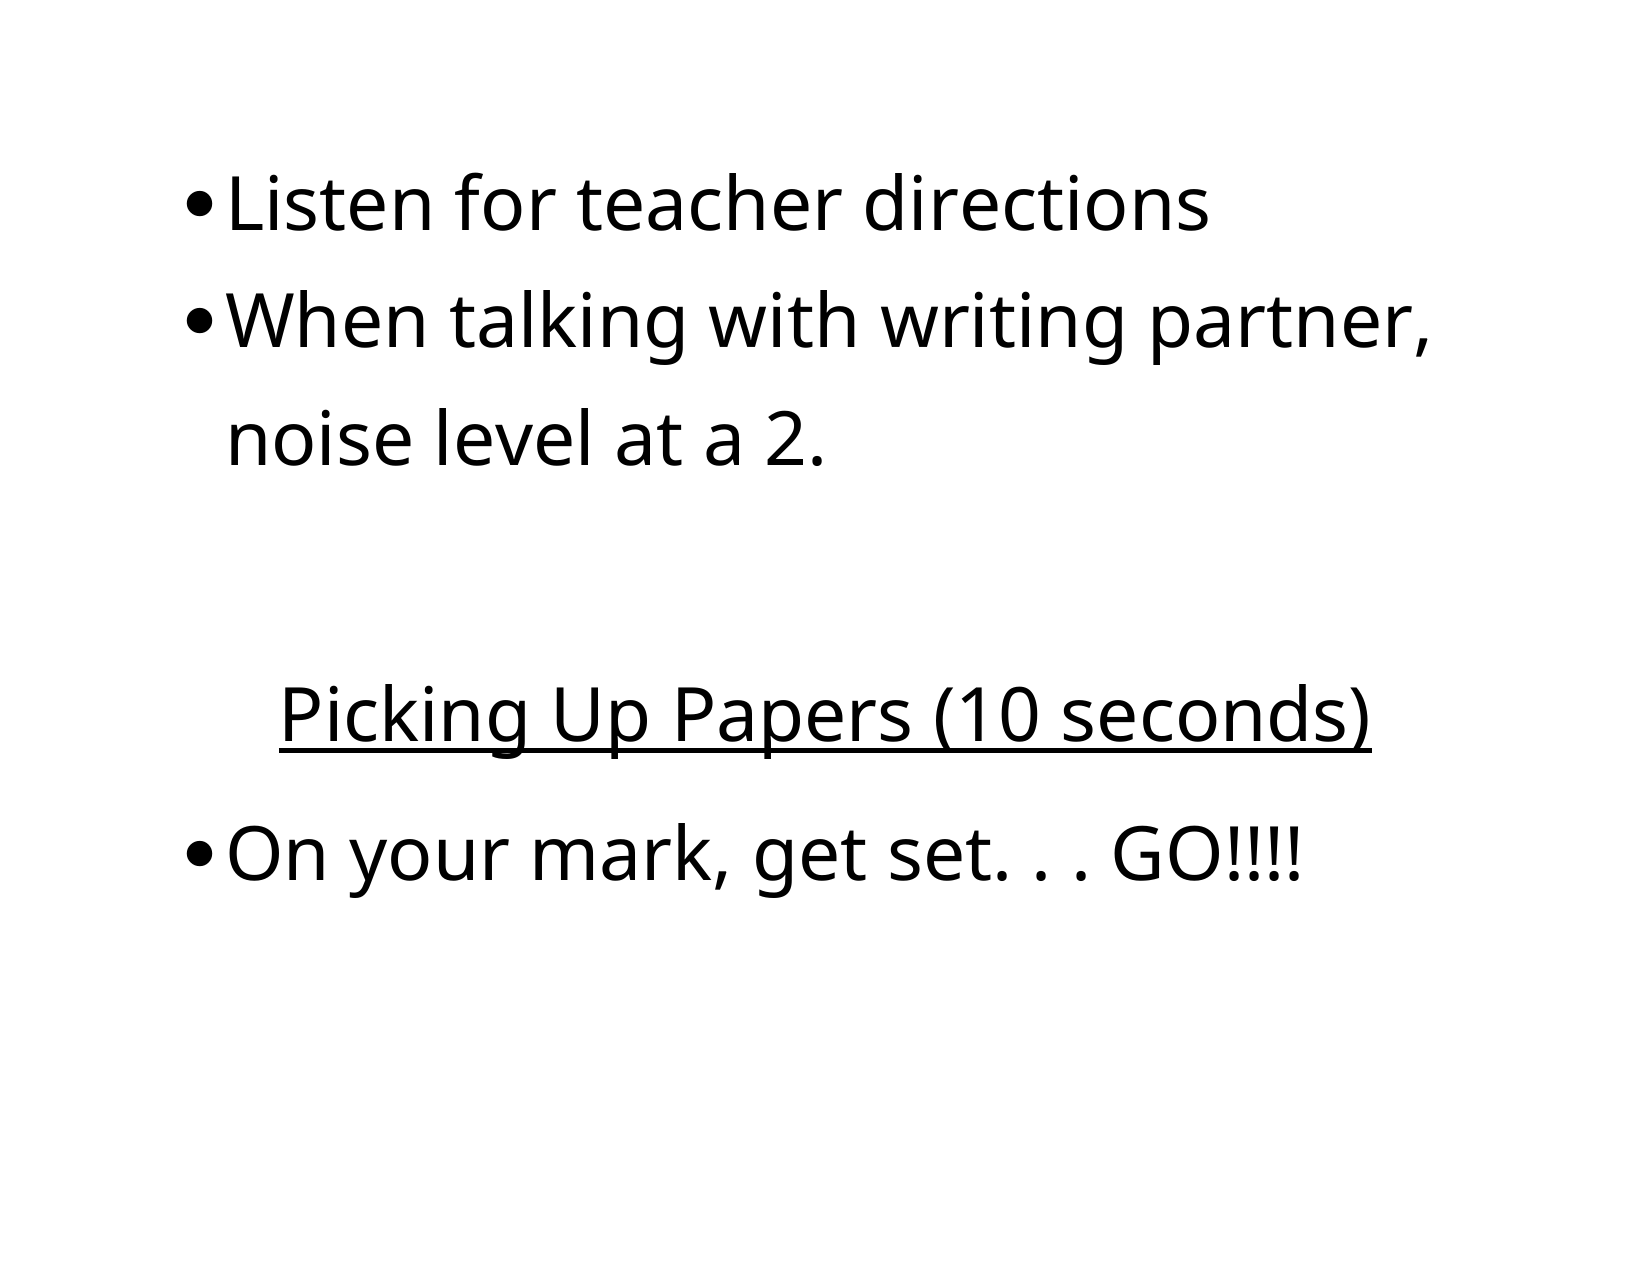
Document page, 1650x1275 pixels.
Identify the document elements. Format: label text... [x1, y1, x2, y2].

list Listen for teacher directions [187, 150, 1500, 252]
text Picking Up Papers (10 seconds) [150, 662, 1500, 764]
list When talking with writing partner, noise level at a 2. [187, 267, 1500, 487]
list On your mark, get set. . . GO!!!! [187, 800, 1500, 902]
